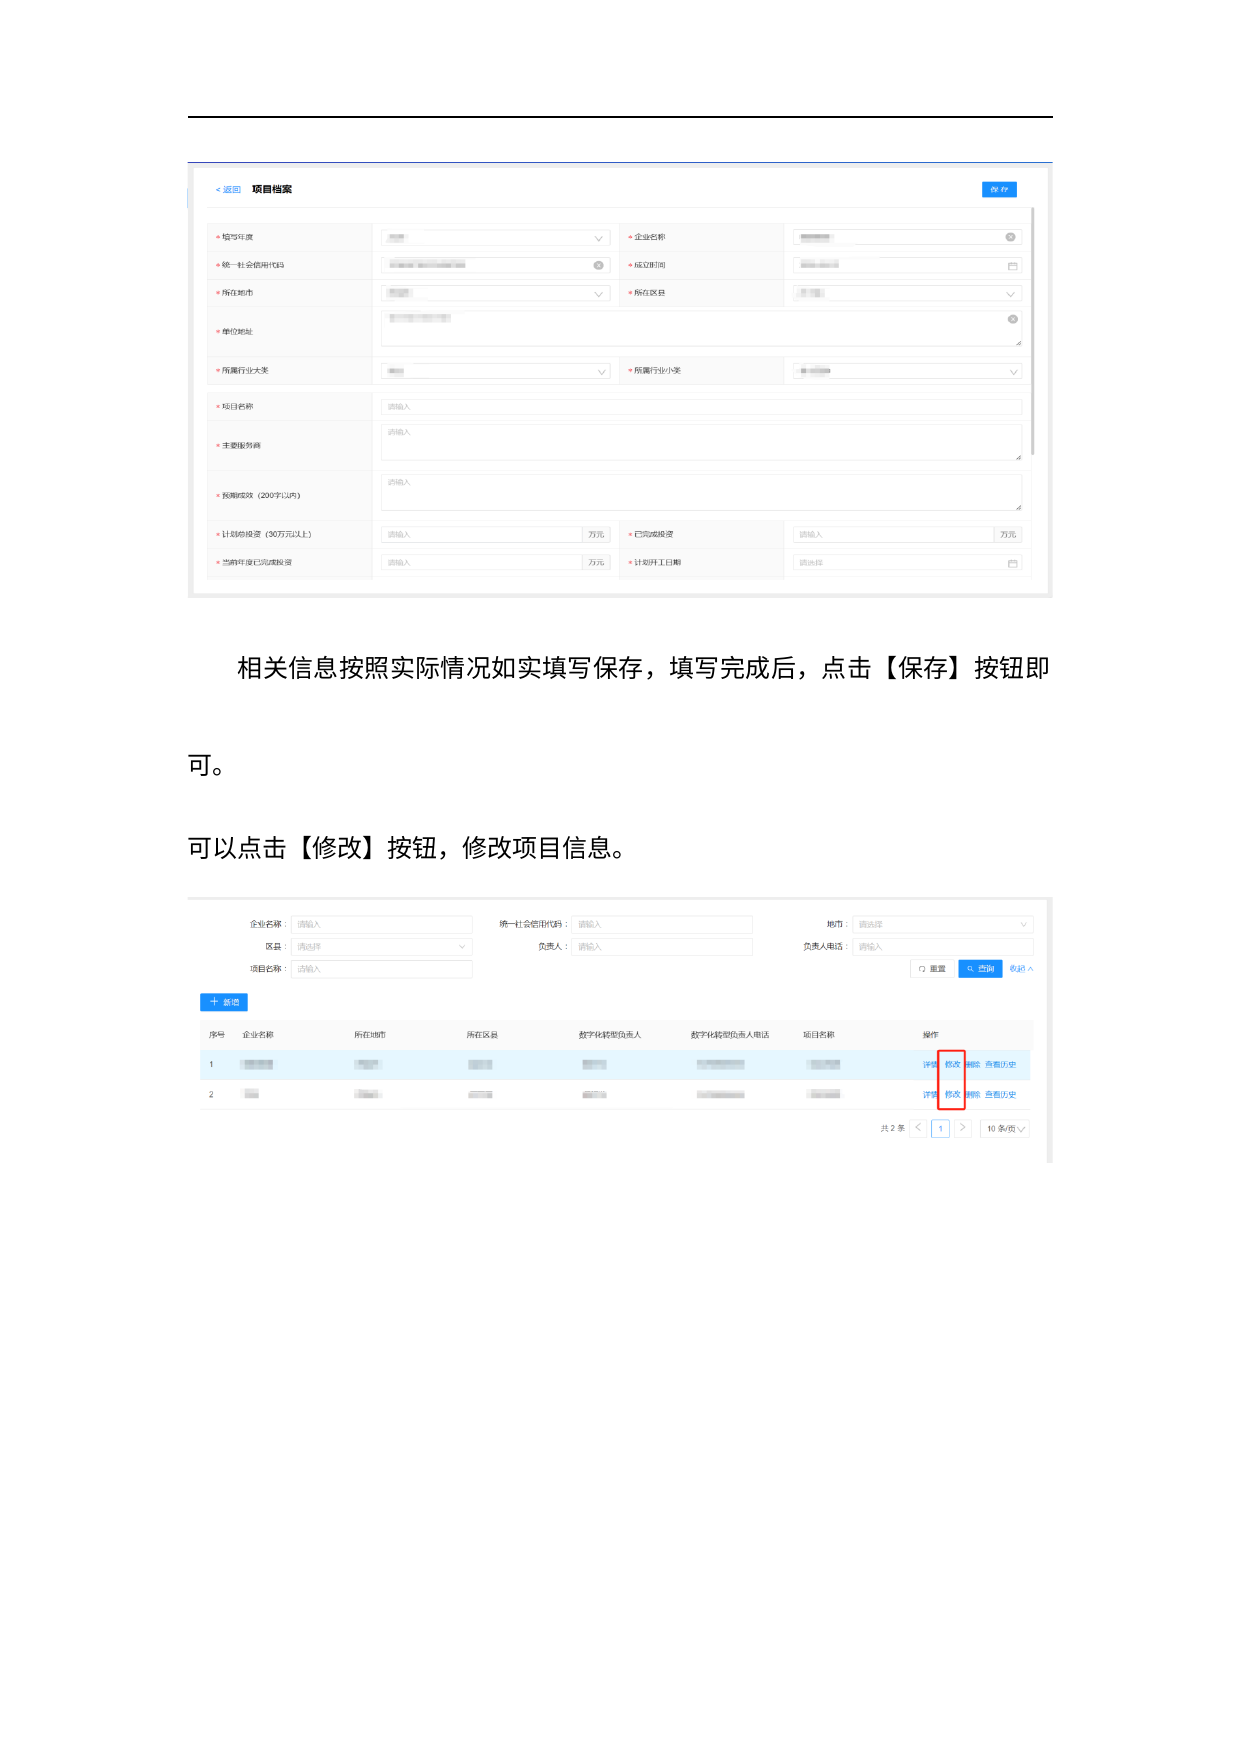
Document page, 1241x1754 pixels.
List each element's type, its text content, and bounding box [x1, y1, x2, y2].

picture [187, 897, 1053, 1163]
picture [187, 162, 1053, 598]
text 相关信息按照实际情况如实填写保存，填写完成后，点击【保存】按钮即可。 [187, 634, 1053, 796]
text 可以点击【修改】按钮，修改项目信息。 [187, 814, 1053, 879]
